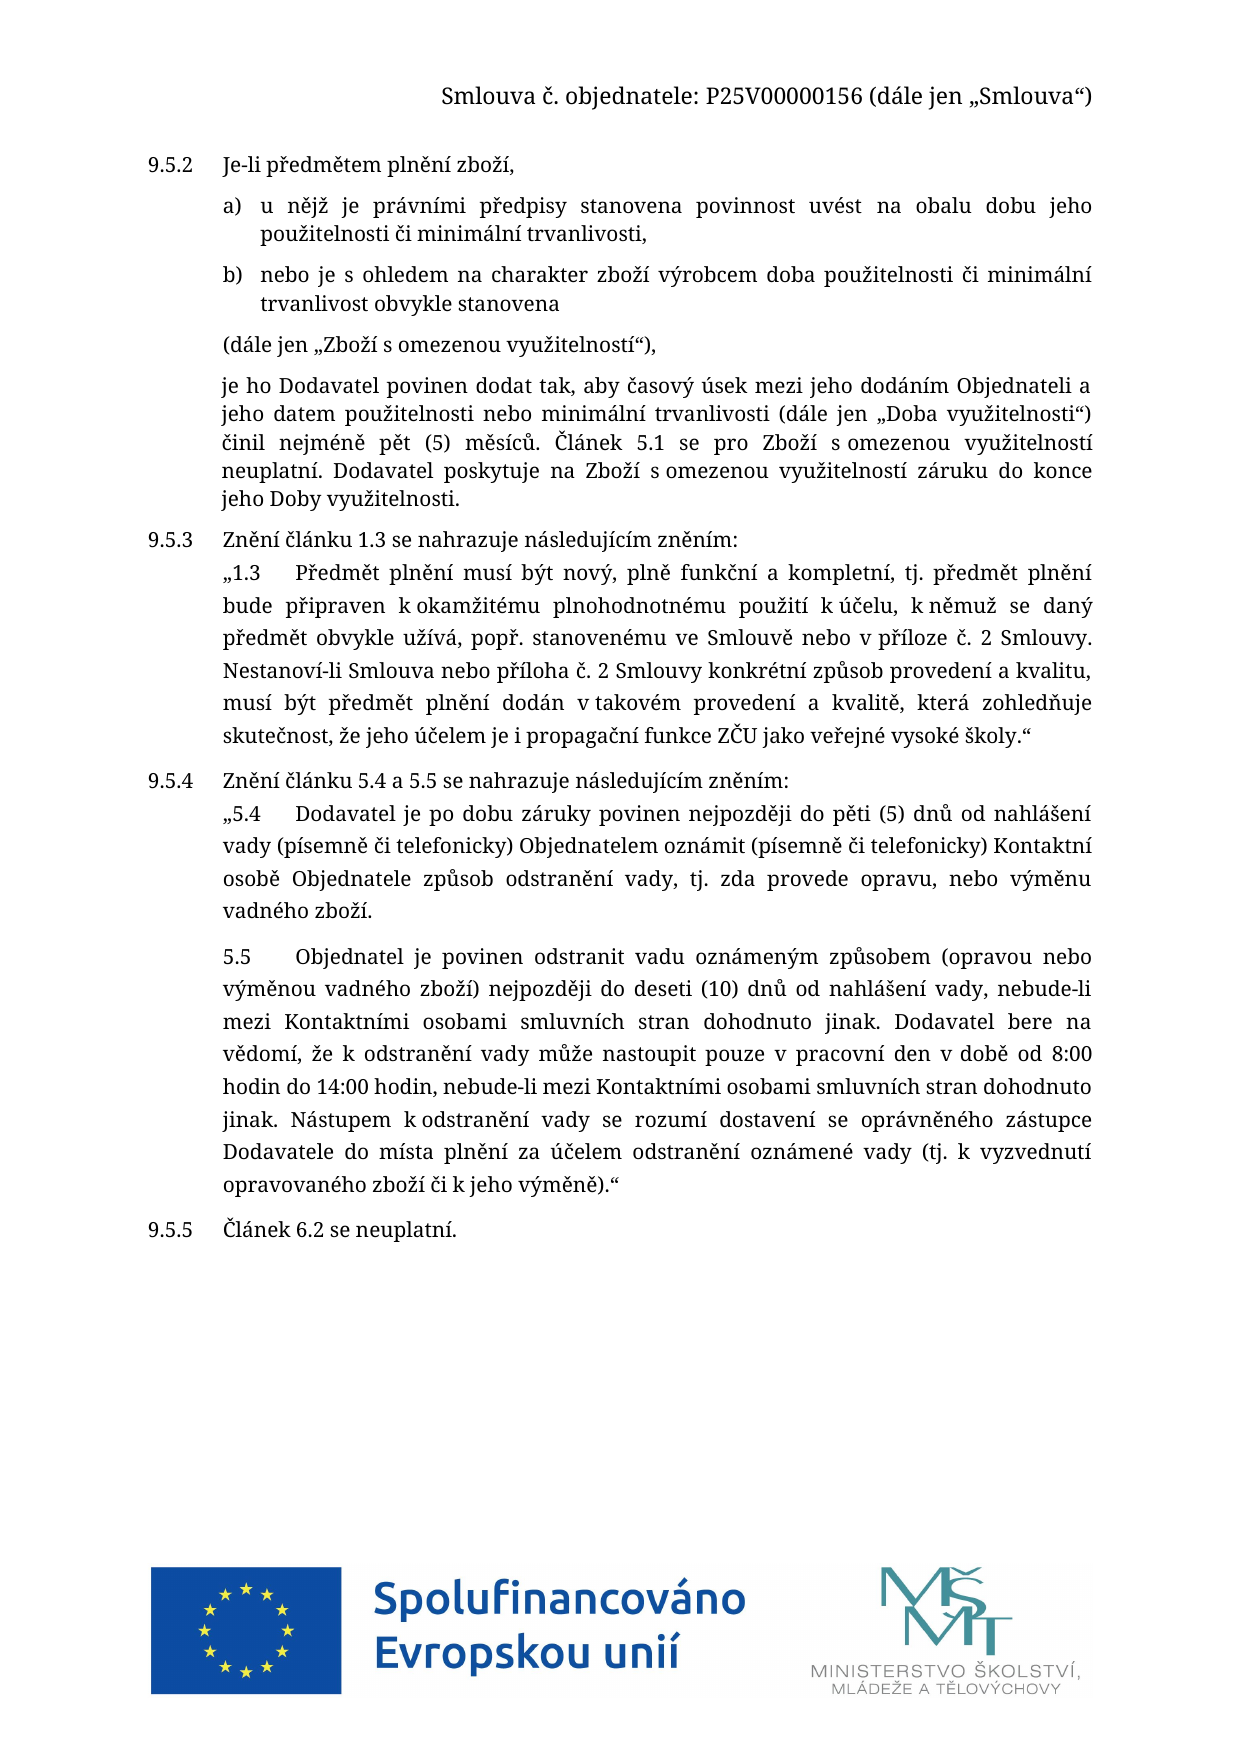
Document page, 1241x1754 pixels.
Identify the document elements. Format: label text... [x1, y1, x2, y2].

list nebo je s ohledem na charakter zboží výrobcem doba použitelnosti či minimální trvanlivost obvykle stanovena [223, 261, 1093, 317]
list u nějž je právními předpisy stanovena povinnost uvést na obalu dobu jeho použitelnosti či minimální trvanlivosti, [223, 191, 1093, 248]
picture [147, 1563, 1093, 1698]
list „1.3 Předmět plnění musí být nový, plně funkční a kompletní, tj. předmět plnění bude připraven k okamžitému plnohodnotnému použití k účelu, k němuž se daný předmět obvykle užívá, popř. stanovenému ve Smlouvě nebo v příloze č. 2 Smlouvy. Nestanoví-li Smlouva nebo příloha č. 2 Smlouvy konkrétní způsob provedení a kvalitu, musí být předmět plnění dodán v takovém provedení a kvalitě, která zohledňuje skutečnost, že jeho účelem je i propagační funkce ZČU jako veřejné vysoké školy.“ [223, 558, 1093, 749]
list Je-li předmětem plnění zboží, [148, 150, 1093, 179]
list 5.5 Objednatel je povinen odstranit vadu oznámeným způsobem (opravou nebo výměnou vadného zboží) nejpozději do deseti (10) dnů od nahlášení vady, nebude-li mezi Kontaktními osobami smluvních stran dohodnuto jinak. Dodavatel bere na vědomí, že k odstranění vady může nastoupit pouze v pracovní den v době od 8:00 hodin do 14:00 hodin, nebude-li mezi Kontaktními osobami smluvních stran dohodnuto jinak. Nástupem k odstranění vady se rozumí dostavení se oprávněného zástupce Dodavatele do místa plnění za účelem odstranění oznámené vady (tj. k vyzvednutí opravovaného zboží či k jeho výměně).“ [223, 942, 1093, 1198]
list Znění článku 1.3 se nahrazuje následujícím zněním: [148, 526, 1093, 554]
list Článek 6.2 se neuplatní. [148, 1215, 1093, 1243]
text (dále jen „Zboží s omezenou využitelností“), [223, 330, 1093, 358]
text je ho Dodavatel povinen dodat tak, aby časový úsek mezi jeho dodáním Objednateli a jeho datem použitelnosti nebo minimální trvanlivosti (dále jen „Doba využitelnosti“) činil nejméně pět (5) měsíců. Článek 5.1 se pro Zboží s omezenou využitelností neuplatní. Dodavatel poskytuje na Zboží s omezenou využitelností záruku do konce jeho Doby využitelnosti. [221, 371, 1093, 513]
list „5.4 Dodavatel je po dobu záruky povinen nejpozději do pěti (5) dnů od nahlášení vady (písemně či telefonicky) Objednatelem oznámit (písemně či telefonicky) Kontaktní osobě Objednatele způsob odstranění vady, tj. zda provede opravu, nebo výměnu vadného zboží. [223, 799, 1093, 925]
list Znění článku 5.4 a 5.5 se nahrazuje následujícím zněním: [148, 766, 1093, 795]
